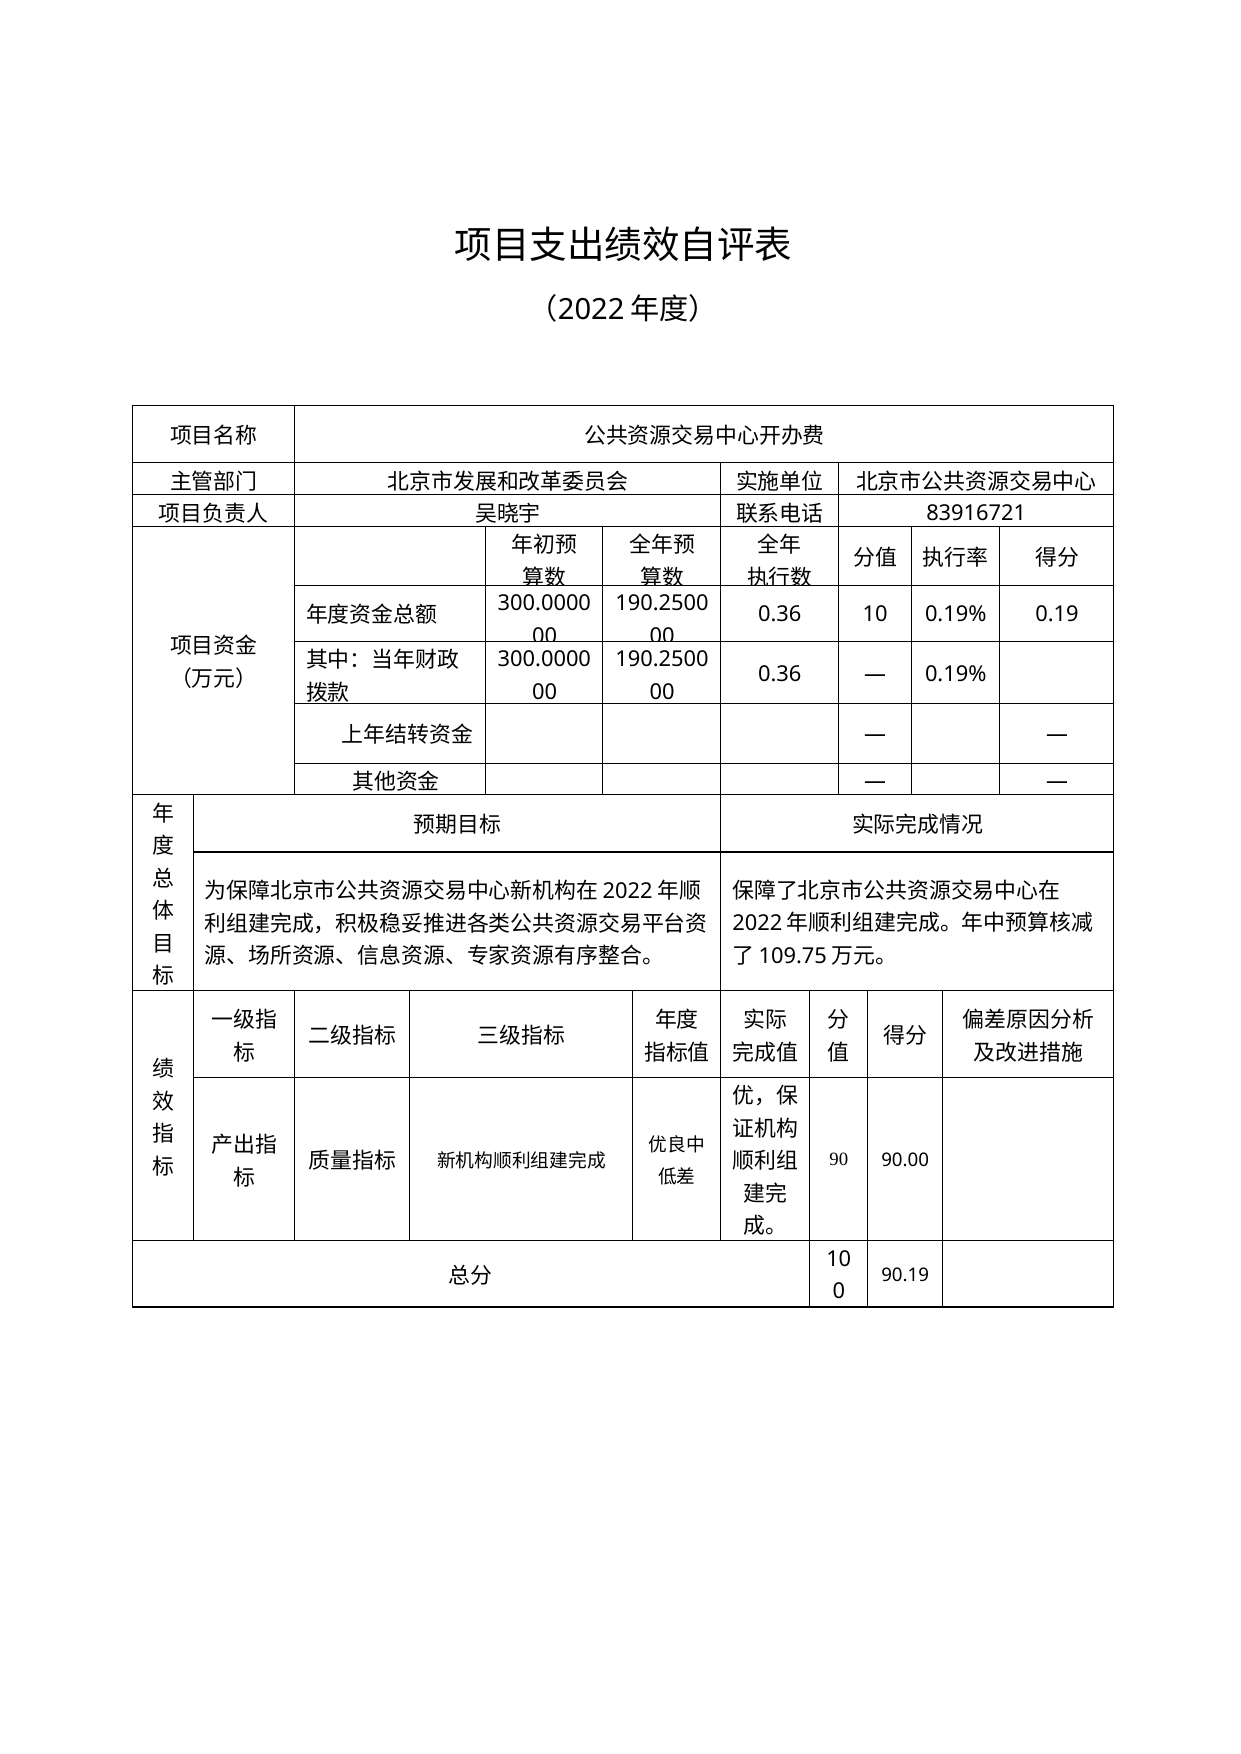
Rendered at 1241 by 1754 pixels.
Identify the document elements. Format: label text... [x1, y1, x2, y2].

table_cell — [839, 764, 911, 794]
table_cell [912, 764, 999, 794]
table_cell 年度 指标值 [633, 991, 720, 1077]
table_cell 得分 [868, 991, 942, 1077]
table_cell [486, 764, 602, 794]
table_cell 190.250000 [603, 586, 720, 641]
table_cell 90.00 [868, 1078, 942, 1240]
table_cell 北京市发展和改革委员会 [295, 463, 720, 494]
table_cell 300.000000 [486, 586, 602, 641]
table_cell 项目资金 （万元） [133, 527, 294, 794]
table_cell 90 [810, 1078, 867, 1240]
table_cell 10 [839, 586, 911, 641]
table_cell 分值 [810, 991, 867, 1077]
table_cell 100 [810, 1241, 867, 1306]
table_header 项目名称 [133, 406, 294, 462]
table_cell 预期目标 [194, 795, 720, 851]
table_cell 全年 执行数 [721, 527, 838, 585]
table_cell 三级指标 [410, 991, 632, 1077]
table_cell 吴晓宇 [295, 495, 720, 526]
table_cell 优良中低差 [633, 1078, 720, 1240]
table_cell 0.36 [721, 642, 838, 703]
table_cell [943, 1078, 1113, 1240]
table_cell 0.36 [721, 586, 838, 641]
text （2022年度） [159, 274, 1087, 339]
table_cell — [1000, 764, 1113, 794]
table_cell 分值 [839, 527, 911, 585]
table_cell 保障了北京市公共资源交易中心在2022年顺利组建完成。年中预算核减了109.75万元。 [721, 853, 1113, 990]
table_cell 二级指标 [295, 991, 409, 1077]
table_cell — [839, 642, 911, 703]
table_cell 实际 完成值 [721, 991, 809, 1077]
table_cell 其他资金 [295, 764, 485, 794]
table_cell 绩 效 指 标 [133, 991, 193, 1240]
table_cell [912, 704, 999, 762]
table_cell 优，保证机构顺利组建完成。 [721, 1078, 809, 1240]
table_cell [943, 1241, 1113, 1306]
table_cell 项目负责人 [133, 495, 294, 526]
table_cell 年度总体目标 [133, 795, 193, 990]
table_cell [1000, 642, 1113, 703]
table_cell — [1000, 704, 1113, 762]
table_cell [486, 704, 602, 762]
table_cell 年度资金总额 [295, 586, 485, 641]
table_cell 90.19 [868, 1241, 942, 1306]
table_header 公共资源交易中心开办费 [295, 406, 1113, 462]
table_cell 实际完成情况 [721, 795, 1113, 851]
table_cell 190.250000 [603, 642, 720, 703]
table_cell 新机构顺利组建完成 [410, 1078, 632, 1240]
table_cell 0.19% [912, 642, 999, 703]
table_cell 一级指标 [194, 991, 294, 1077]
table_cell 偏差原因分析及改进措施 [943, 991, 1113, 1077]
table_cell [603, 704, 720, 762]
table_cell 北京市公共资源交易中心 [839, 463, 1113, 494]
table_cell 质量指标 [295, 1078, 409, 1240]
table_cell 其中：当年财政 拨款 [295, 642, 485, 703]
table_cell 得分 [1000, 527, 1113, 585]
table_cell 年初预 算数 [486, 527, 602, 585]
table_cell [295, 527, 485, 585]
text 项目支出绩效自评表 [159, 209, 1087, 274]
table_cell 联系电话 [721, 495, 838, 526]
table_cell 0.19 [1000, 586, 1113, 641]
table_cell — [839, 704, 911, 762]
table_cell [603, 764, 720, 794]
table_cell 主管部门 [133, 463, 294, 494]
table_cell 为保障北京市公共资源交易中心新机构在2022年顺利组建完成，积极稳妥推进各类公共资源交易平台资源、场所资源、信息资源、专家资源有序整合。 [194, 853, 720, 990]
table_cell 执行率 [912, 527, 999, 585]
table_cell 上年结转资金 [295, 704, 485, 762]
table_cell [721, 704, 838, 762]
table_cell 总分 [133, 1241, 809, 1306]
table_cell 实施单位 [721, 463, 838, 494]
table_cell 全年预 算数 [603, 527, 720, 585]
table_cell 83916721 [839, 495, 1113, 526]
table_cell 产出指标 [194, 1078, 294, 1240]
table_cell [721, 764, 838, 794]
table_cell 300.000000 [486, 642, 602, 703]
table_cell 0.19% [912, 586, 999, 641]
